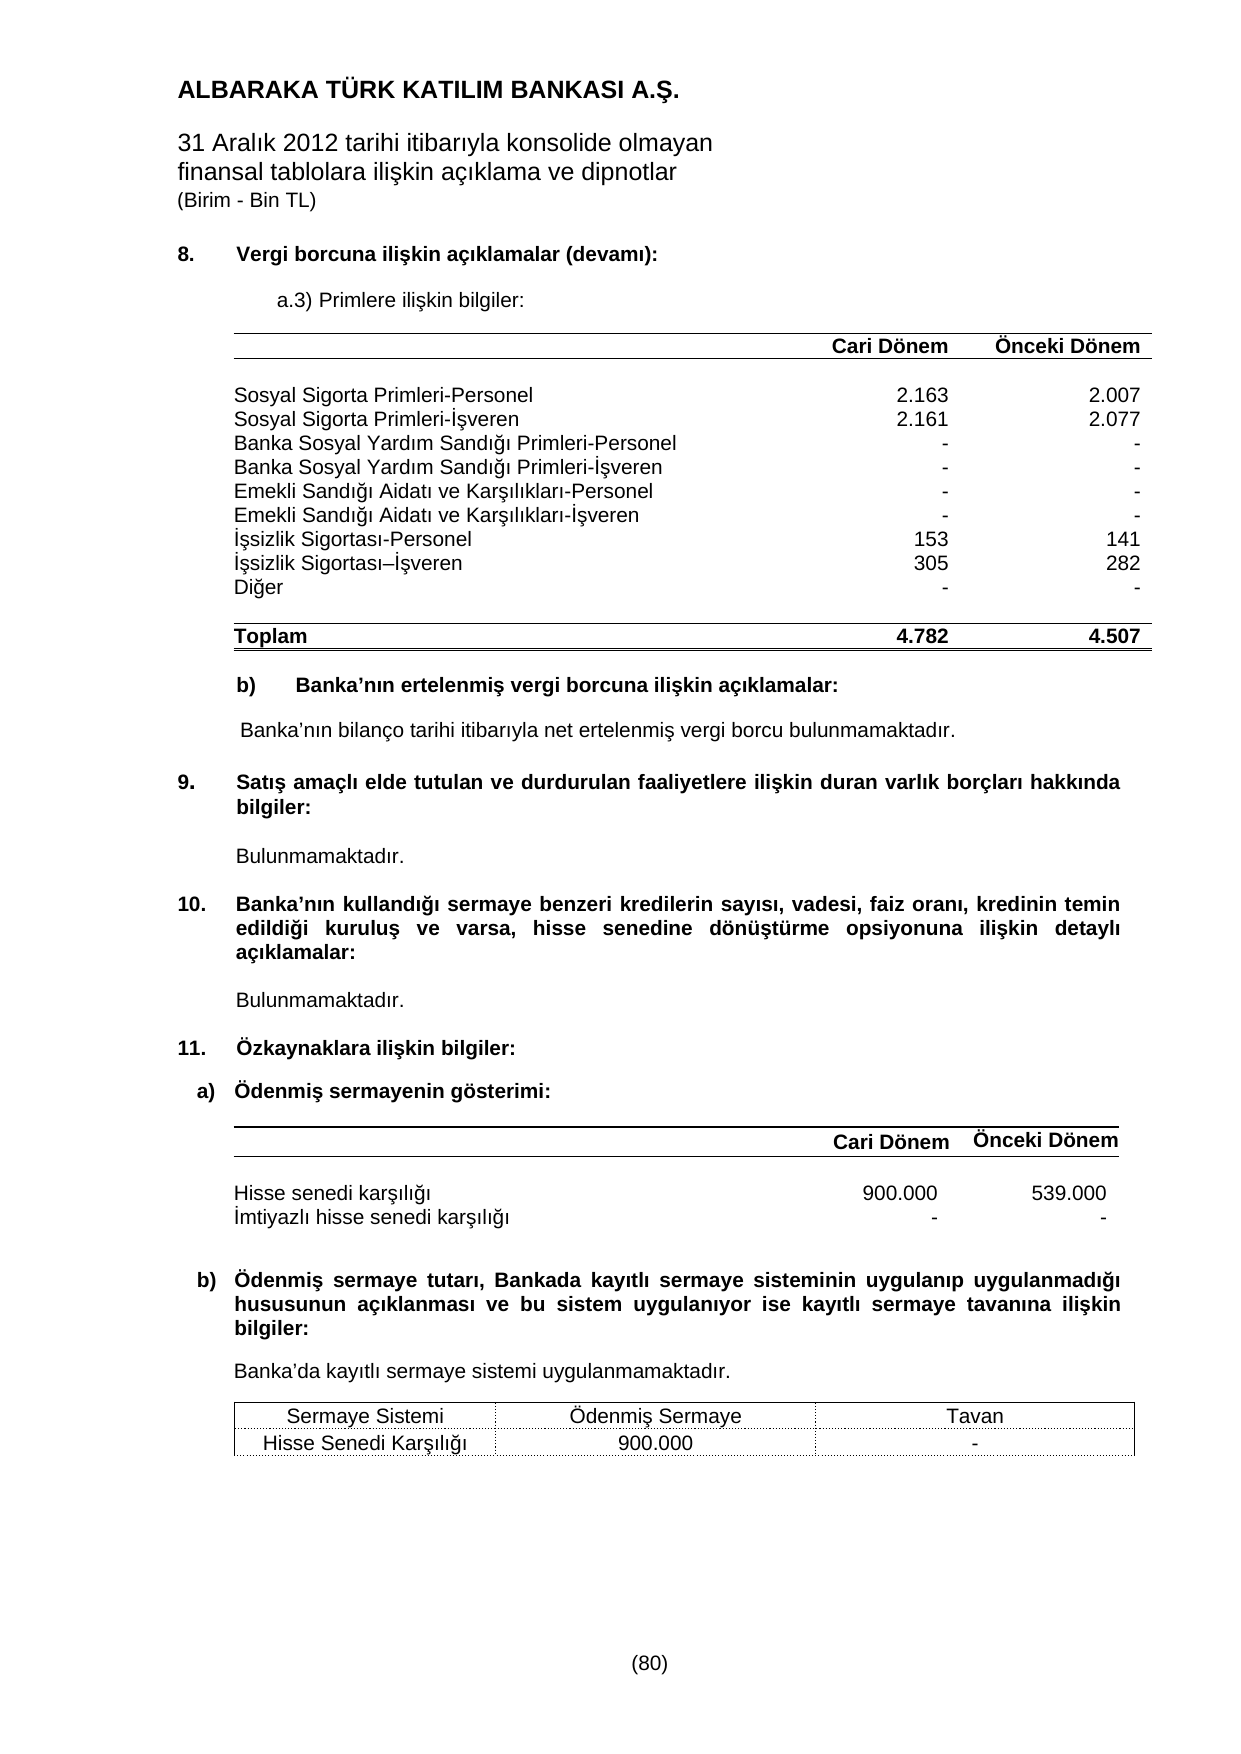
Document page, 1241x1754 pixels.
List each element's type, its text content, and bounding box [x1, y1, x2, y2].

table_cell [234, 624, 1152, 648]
text 8. Vergi borcuna ilişkin açıklamalar (devamı): [177, 242, 1122, 266]
text a.3) Primlere ilişkin bilgiler: [196, 288, 1122, 312]
text Bulunmamaktadır. [236, 844, 1122, 868]
text Bulunmamaktadır. [236, 987, 1122, 1011]
list Ödenmiş sermayenin gösterimi: [197, 1078, 1122, 1102]
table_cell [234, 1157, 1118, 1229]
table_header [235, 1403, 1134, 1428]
text 9. Satış amaçlı elde tutulan ve durdurulan faaliyetlere ilişkin duran varlık borçları hakkında bilgiler: [177, 766, 1122, 818]
list Ödenmiş sermaye tutarı, Bankada kayıtlı sermaye sisteminin uygulanıp uygulanmadığı hususunun açıklanması ve bu sistem uygulanıyor ise kayıtlı sermaye tavanına ilişkin bilgiler: [197, 1267, 1122, 1339]
text b) Banka’nın ertelenmiş vergi borcuna ilişkin açıklamalar: [177, 672, 1122, 696]
text 11. Özkaynaklara ilişkin bilgiler: [177, 1035, 1122, 1059]
text Banka’nın bilanço tarihi itibarıyla net ertelenmiş vergi borcu bulunmamaktadır. [177, 718, 1122, 742]
text Banka’da kayıtlı sermaye sistemi uygulanmamaktadır. [233, 1358, 1122, 1382]
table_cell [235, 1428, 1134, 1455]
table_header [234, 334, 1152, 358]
text 10. Banka’nın kullandığı sermaye benzeri kredilerin sayısı, vadesi, faiz oranı, kredinin temin edildiği kuruluş ve varsa, hisse senedine dönüştürme opsiyonuna ilişkin detaylı açıklamalar: [177, 892, 1122, 963]
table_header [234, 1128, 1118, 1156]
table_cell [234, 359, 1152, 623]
